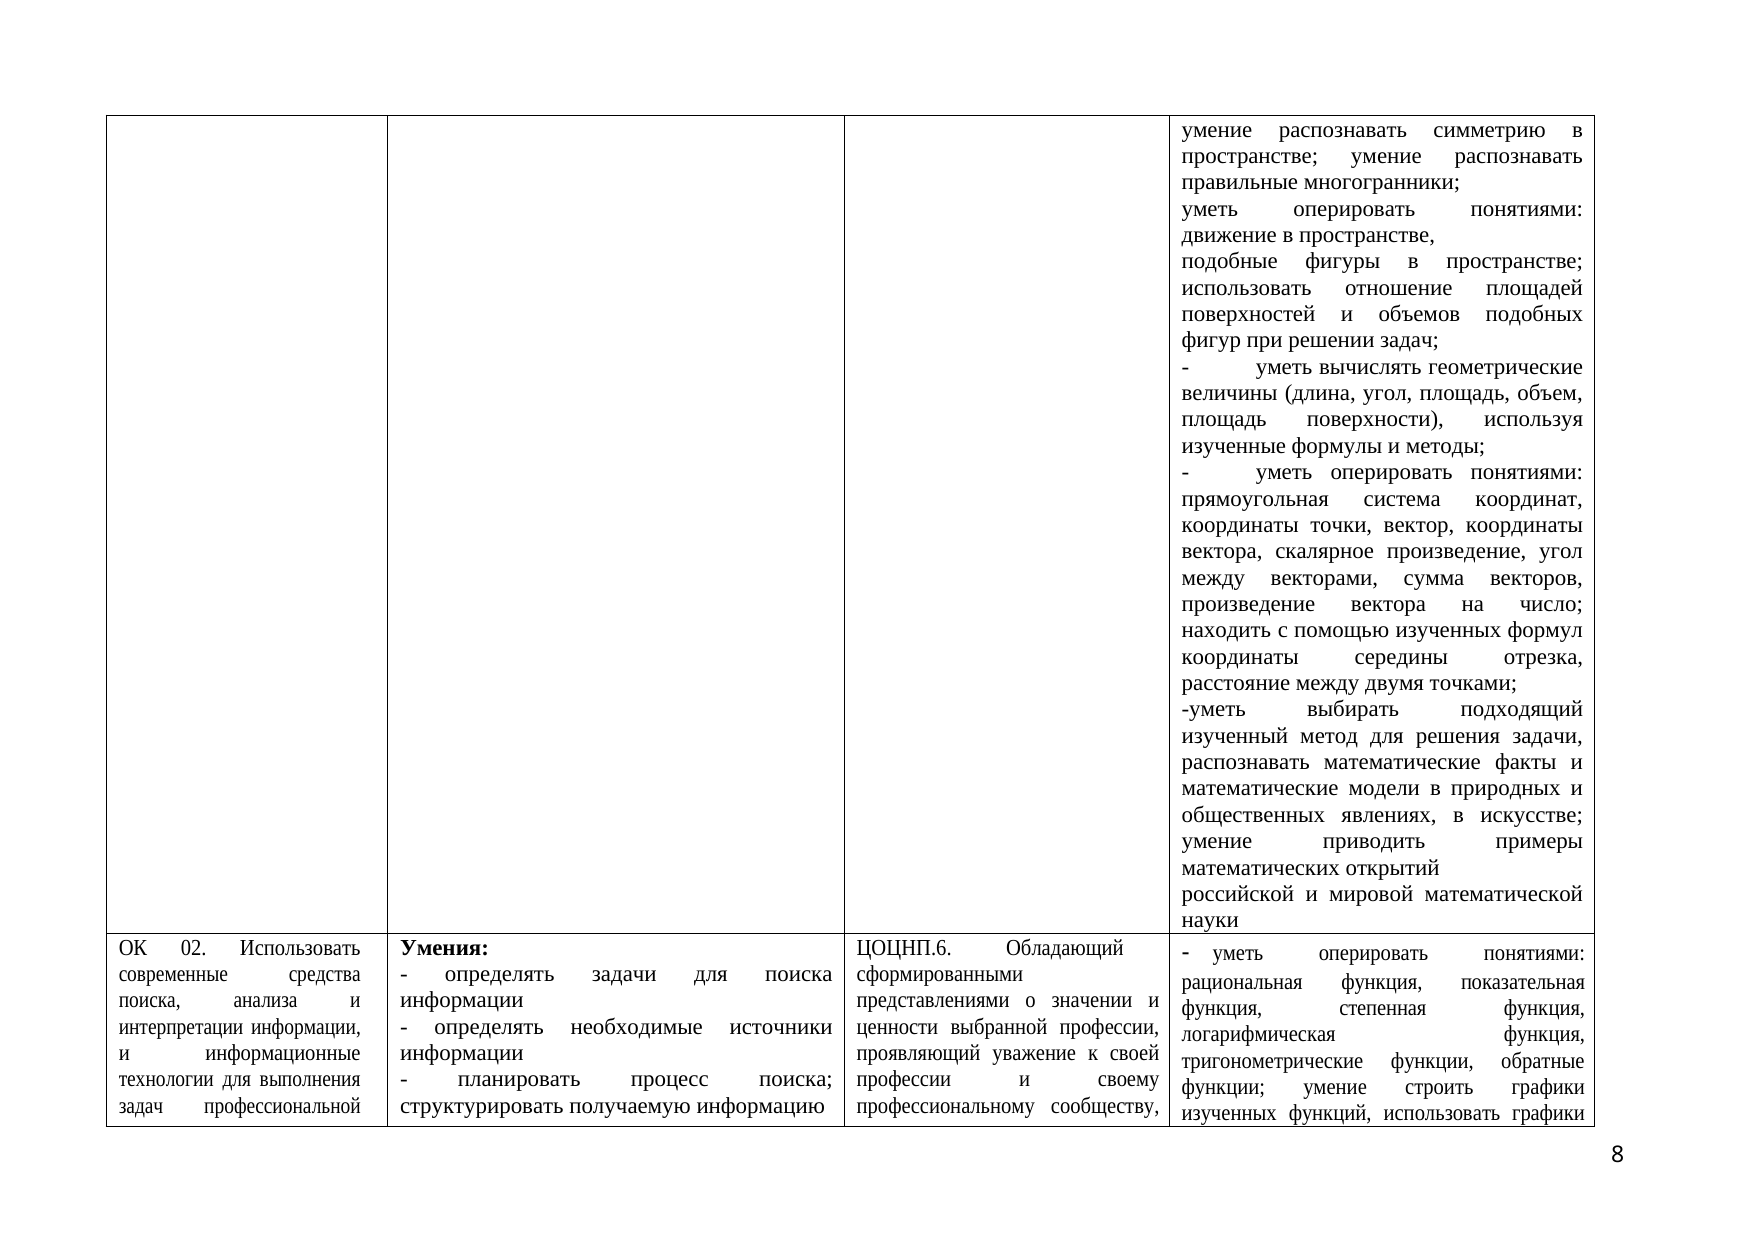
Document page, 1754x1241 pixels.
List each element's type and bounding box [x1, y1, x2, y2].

table_cell [107, 116, 387, 933]
table_cell [1170, 116, 1594, 933]
table_cell [1170, 934, 1594, 1126]
table_cell [388, 116, 844, 933]
table_cell [845, 934, 1169, 1126]
table_cell [845, 116, 1169, 933]
table_cell [388, 934, 844, 1126]
table_cell [107, 934, 387, 1126]
